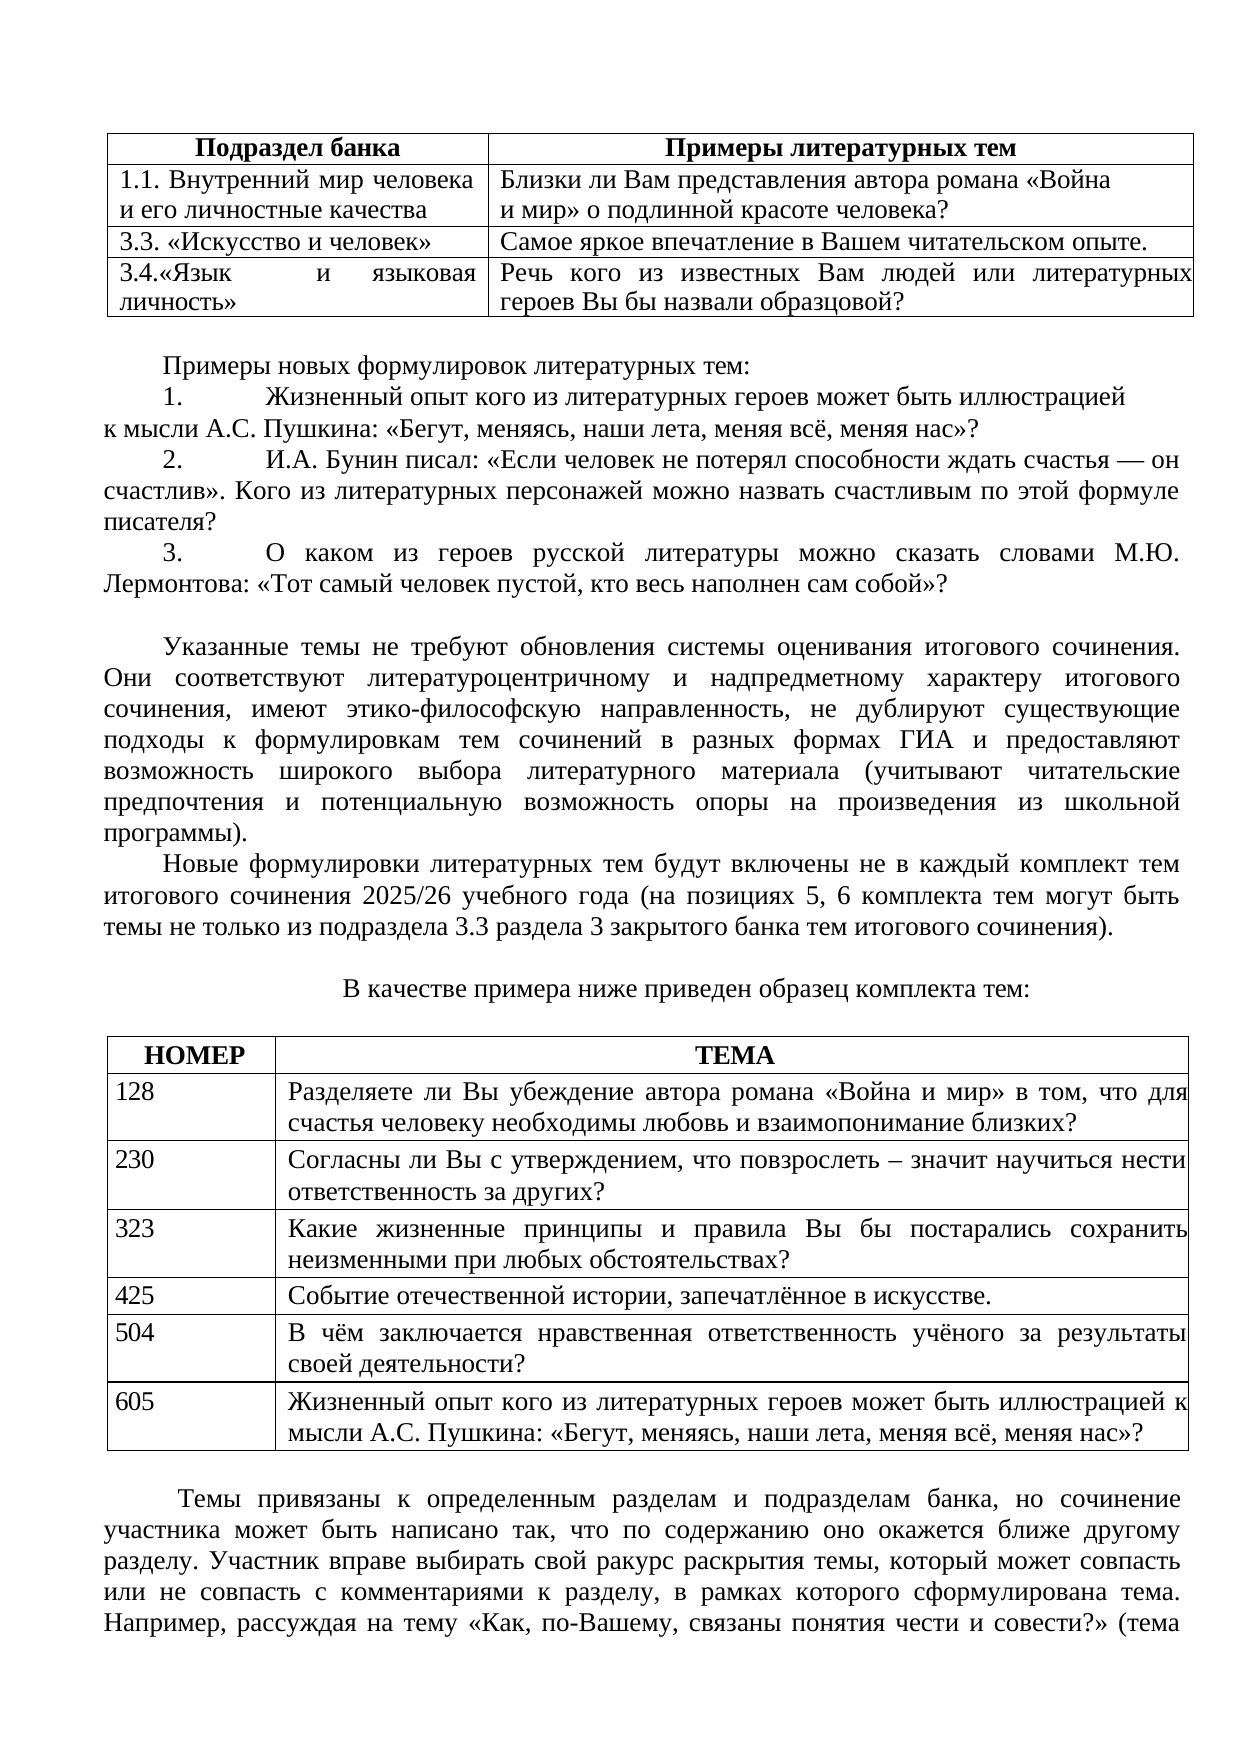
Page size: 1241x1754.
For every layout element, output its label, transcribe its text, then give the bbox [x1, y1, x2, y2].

table_cell Самое яркое впечатление в Вашем читательском опыте. [489, 227, 1193, 257]
table_cell 128 [108, 1074, 275, 1140]
table_cell 3.3. «Искусство и человек» [108, 227, 488, 257]
table_cell 230 [108, 1141, 275, 1208]
table_cell 425 [108, 1278, 275, 1313]
table_cell Речь кого из известных Вам людей или литературных героев Вы бы назвали образцовой? [489, 258, 1193, 316]
text В качестве примера ниже приведен образец комплекта тем: [103, 972, 1211, 1003]
list О каком из героев русской литературы можно сказать словами М.Ю. Лермонтова: «Тот самый человек пустой, кто весь наполнен сам собой»? [103, 536, 1181, 598]
table_cell 605 [108, 1383, 275, 1449]
text Указанные темы не требуют обновления системы оценивания итогового сочинения. Они соответствуют литературоцентричному и надпредметному характеру итогового сочинения, имеют этико-философскую направленность, не дублируют существующие подходы к формулировкам тем сочинений в разных формах ГИА и предоставляют возможность широкого выбора литературного материала (учитывают читательские предпочтения и потенциальную возможность опоры на произведения из школьной программы). [103, 629, 1182, 848]
table_cell Какие жизненные принципы и правила Вы бы постарались сохранить неизменными при любых обстоятельствах? [276, 1210, 1188, 1277]
table_cell 323 [108, 1210, 275, 1277]
table_cell 504 [108, 1315, 275, 1381]
list Жизненный опыт кого из литературных героев может быть иллюстрацией к мысли А.С. Пушкина: «Бегут, меняясь, наши лета, меняя всё, меняя нас»? [103, 381, 1126, 443]
table_cell Близки ли Вам представления автора романа «Война и мир» о подлинной красоте человека? [489, 165, 1193, 226]
text Новые формулировки литературных тем будут включены не в каждый комплект тем итогового сочинения 2025/26 учебного года (на позициях 5, 6 комплекта тем могут быть темы не только из подраздела 3.3 раздела 3 закрытого банка тем итогового сочинения). [103, 848, 1181, 941]
table_cell Событие отечественной истории, запечатлённое в искусстве. [276, 1278, 1188, 1313]
table_cell Жизненный опыт кого из литературных героев может быть иллюстрацией к мысли А.С. Пушкина: «Бегут, меняясь, наши лета, меняя всё, меняя нас»? [276, 1383, 1188, 1449]
table_cell Разделяете ли Вы убеждение автора романа «Война и мир» в том, что для счастья человеку необходимы любовь и взаимопонимание близких? [276, 1074, 1188, 1140]
table_cell 1.1. Внутренний мир человека и его личностные качества [108, 165, 488, 226]
table_header ТЕМА [276, 1037, 1188, 1072]
table_header Подраздел банка [108, 134, 488, 163]
table_header НОМЕР [108, 1037, 275, 1072]
table_cell В чём заключается нравственная ответственность учёного за результаты своей деятельности? [276, 1315, 1188, 1381]
table_header Примеры литературных тем [489, 134, 1193, 163]
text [103, 1482, 1182, 1637]
text Примеры новых формулировок литературных тем: [103, 349, 1211, 380]
list И.А. Бунин писал: «Если человек не потерял способности ждать счастья — он счастлив». Кого из литературных персонажей можно назвать счастливым по этой формуле писателя? [103, 443, 1181, 536]
table_cell 3.4.«Язык и языковая личность» [108, 258, 488, 316]
table_cell Согласны ли Вы с утверждением, что повзрослеть – значит научиться нести ответственность за других? [276, 1141, 1188, 1208]
